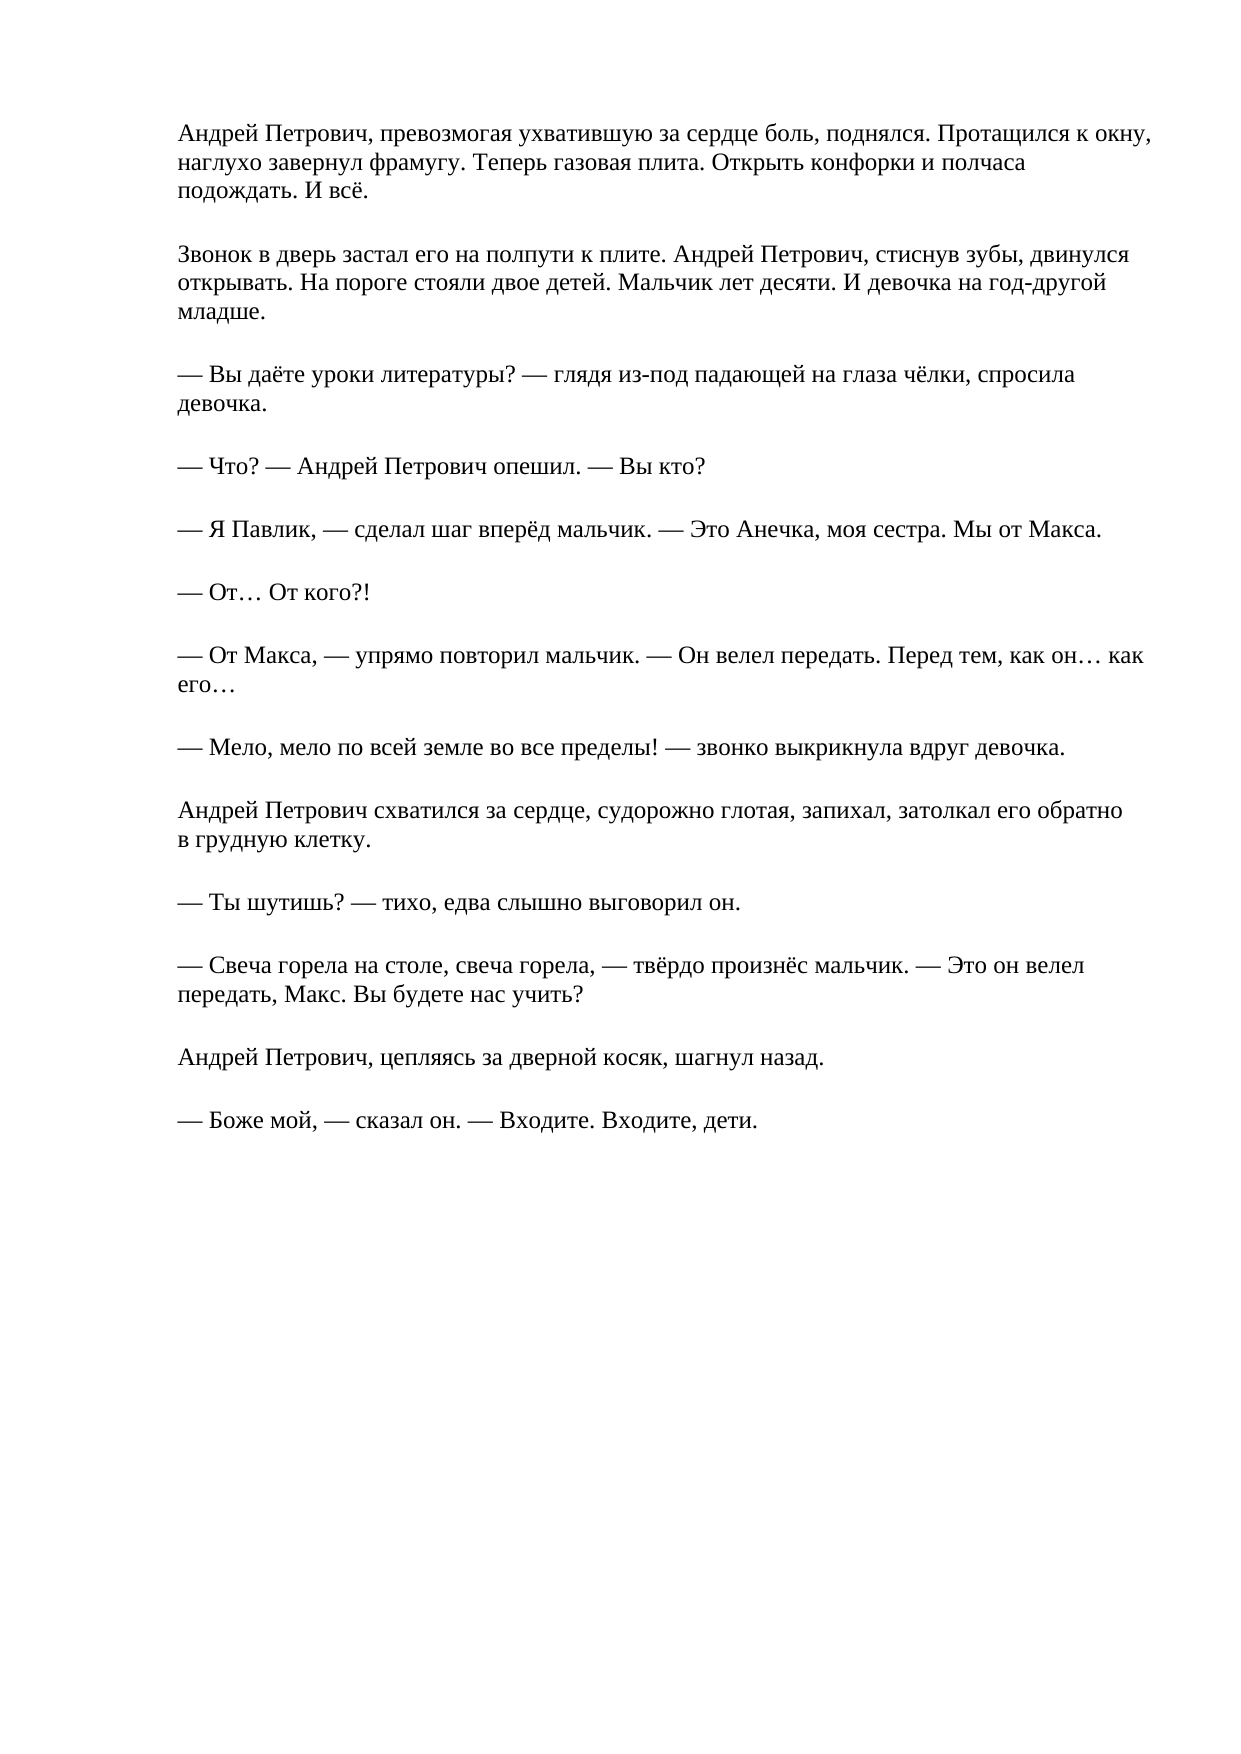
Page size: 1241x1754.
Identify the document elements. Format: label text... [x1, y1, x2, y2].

text — Ты шутишь? — тихо, едва слышно выговорил он. [177, 887, 1152, 916]
text Андрей Петрович, превозмогая ухватившую за сердце боль, поднялся. Протащился к окну, наглухо завернул фрамугу. Теперь газовая плита. Открыть конфорки и полчаса подождать. И всё. [177, 118, 1152, 204]
text — Я Павлик, — сделал шаг вперёд мальчик. — Это Анечка, моя сестра. Мы от Макса. [177, 514, 1152, 543]
text — Мело, мело по всей земле во все пределы! — звонко выкрикнула вдруг девочка. [177, 732, 1152, 761]
text — Вы даёте уроки литературы? — глядя из-под падающей на глаза чёлки, спросила девочка. [177, 359, 1152, 417]
text — Свеча горела на столе, свеча горела, — твёрдо произнёс мальчик. — Это он велел передать, Макс. Вы будете нас учить? [177, 951, 1152, 1008]
text Звонок в дверь застал его на полпути к плите. Андрей Петрович, стиснув зубы, двинулся открывать. На пороге стояли двое детей. Мальчик лет десяти. И девочка на год-другой младше. [177, 239, 1152, 325]
text — Боже мой, — сказал он. — Входите. Входите, дети. [177, 1106, 1152, 1134]
text Андрей Петрович схватился за сердце, судорожно глотая, запихал, затолкал его обратно в грудную клетку. [177, 796, 1152, 853]
text — От Макса, — упрямо повторил мальчик. — Он велел передать. Перед тем, как он… как его… [177, 641, 1152, 698]
text — Что? — Андрей Петрович опешил. — Вы кто? [177, 451, 1152, 480]
text — От… От кого?! [177, 577, 1152, 606]
text Андрей Петрович, цепляясь за дверной косяк, шагнул назад. [177, 1042, 1152, 1071]
